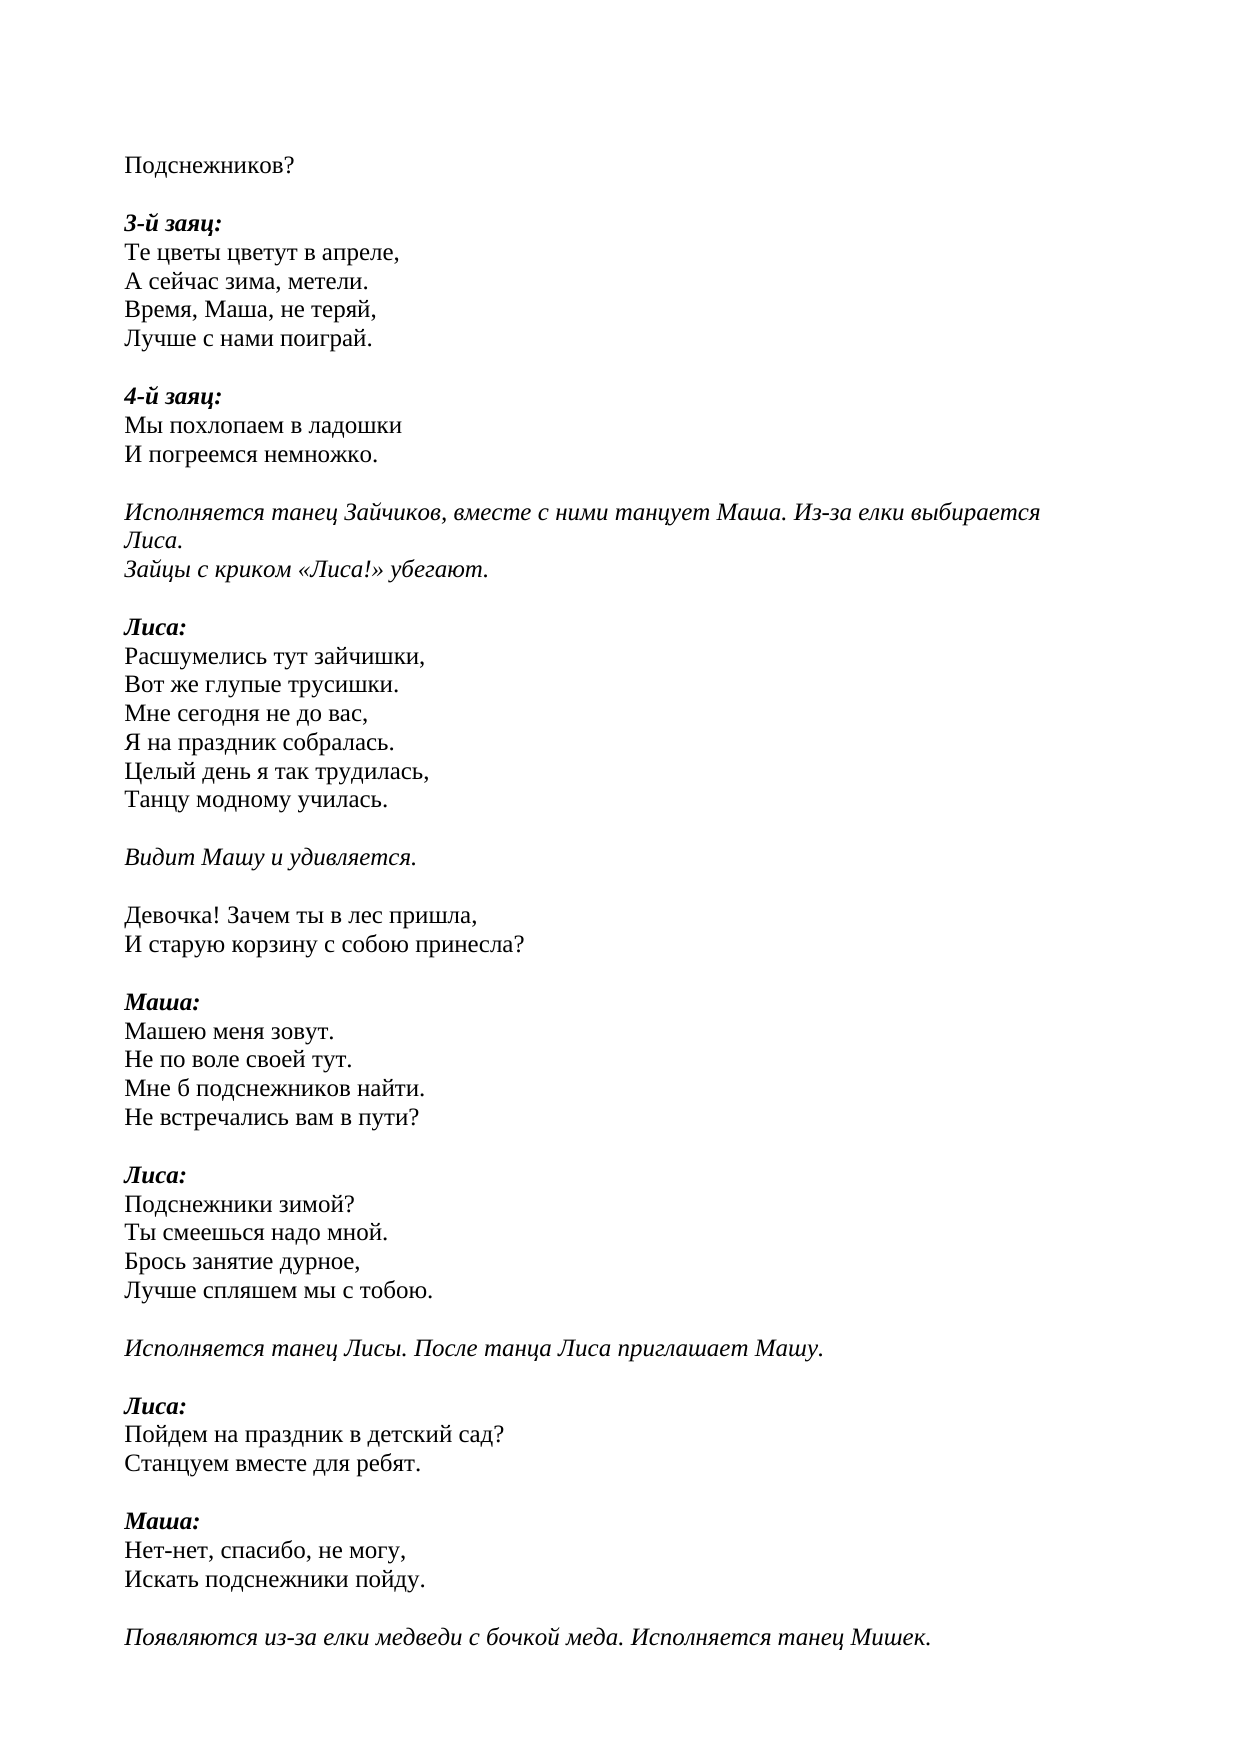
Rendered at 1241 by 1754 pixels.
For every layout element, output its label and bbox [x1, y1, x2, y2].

table_header [121, 118, 1095, 1683]
